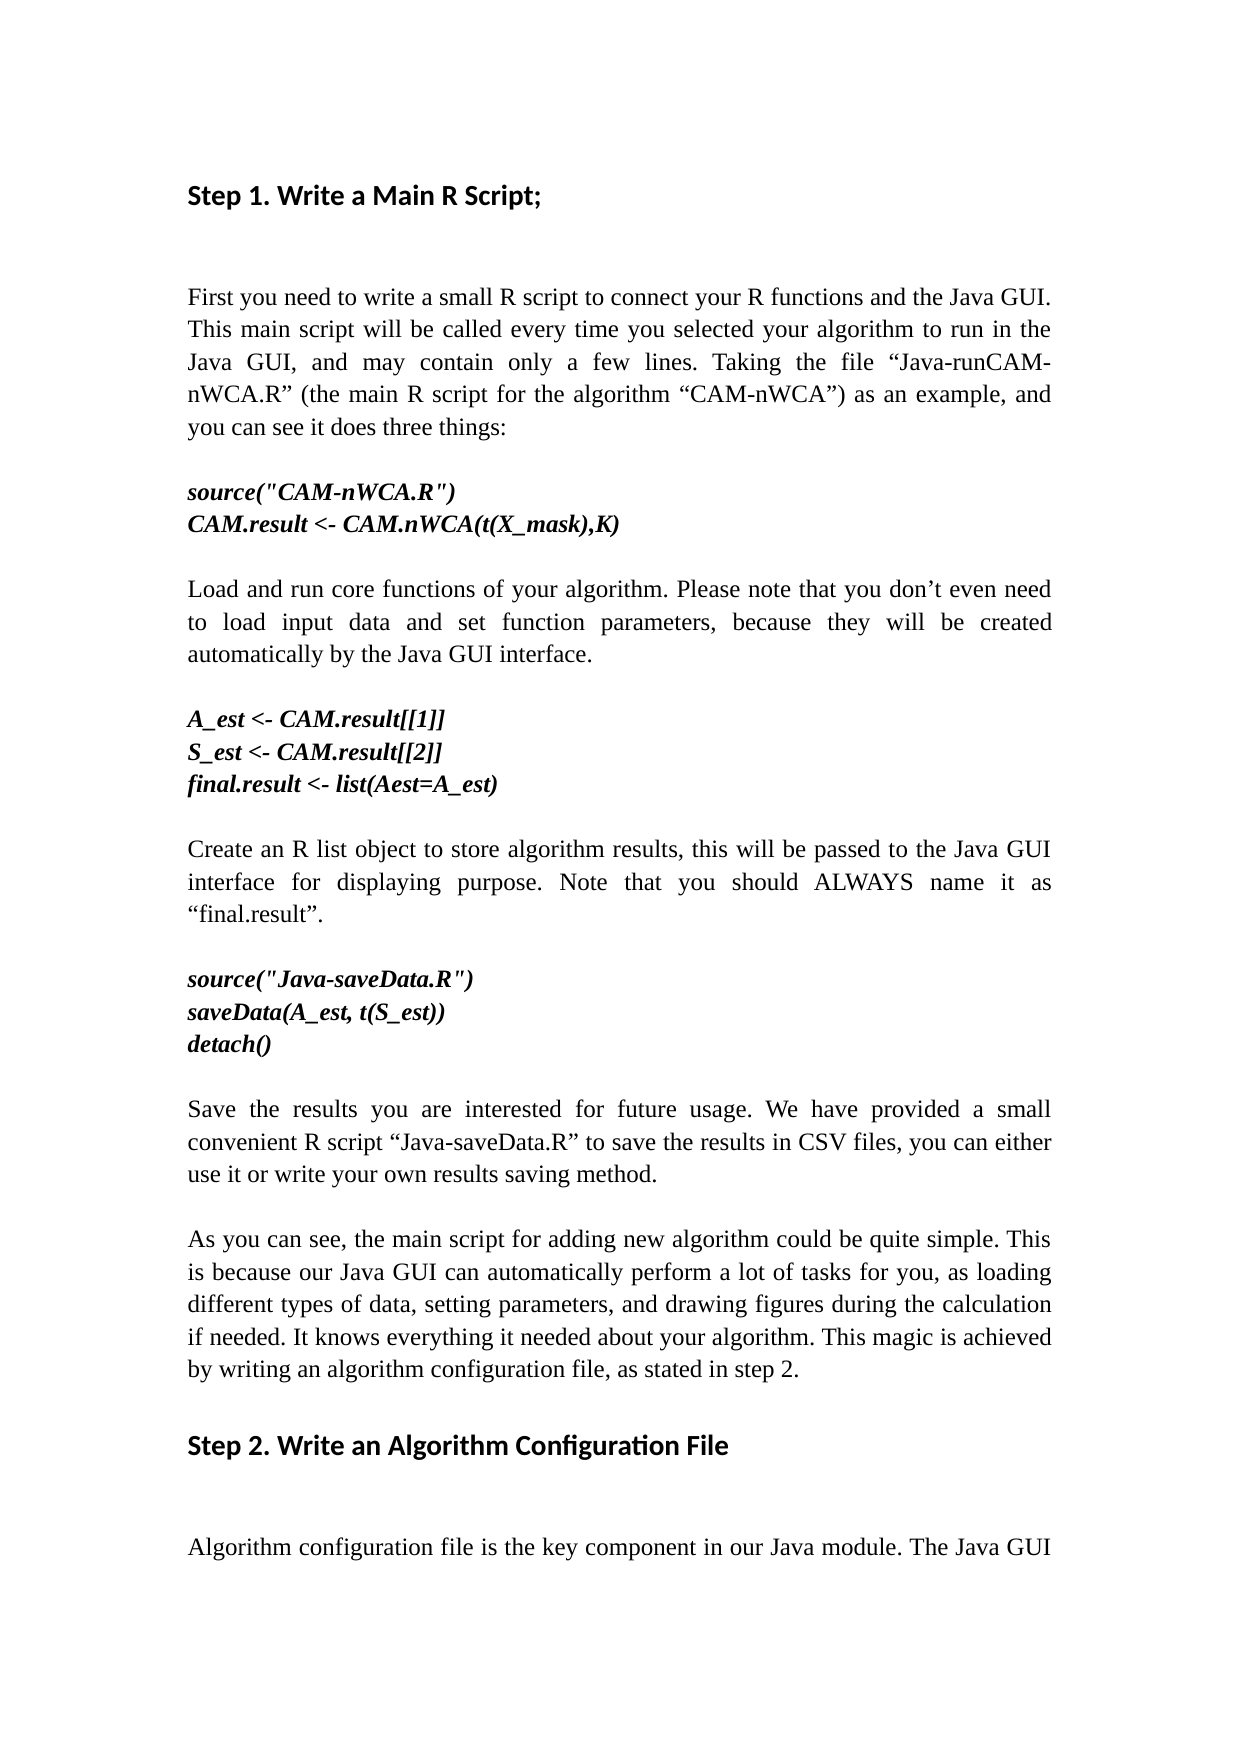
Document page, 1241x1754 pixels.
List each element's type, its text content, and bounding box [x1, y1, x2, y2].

text source("Java-saveData.R") [187, 962, 1053, 995]
text source("CAM-nWCA.R") [187, 475, 1053, 507]
text As you can see, the main script for adding new algorithm could be quite simple. This is because our Java GUI can automatically perform a lot of tasks for you, as loading different types of data, setting parameters, and drawing figures during the calculation if needed. It knows everything it needed about your algorithm. This magic is achieved by writing an algorithm configuration file, as stated in step 2. [187, 1222, 1053, 1385]
subtitle Step 2. Write an Algorithm Configuration File [187, 1412, 1053, 1477]
text Load and run core functions of your algorithm. Please note that you don’t even need to load input data and set function parameters, because they will be created automatically by the Java GUI interface. [187, 572, 1053, 670]
text CAM.result <- CAM.nWCA(t(X_mask),K) [187, 507, 1053, 540]
text S_est <- CAM.result[[2]] [187, 735, 1053, 767]
text Save the results you are interested for future usage. We have provided a small convenient R script “Java-saveData.R” to save the results in CSV files, you can either use it or write your own results saving method. [187, 1092, 1053, 1190]
text final.result <- list(Aest=A_est) [187, 767, 1053, 800]
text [187, 1530, 1053, 1563]
text Create an R list object to store algorithm results, this will be passed to the Java GUI interface for displaying purpose. Note that you should ALWAYS name it as “final.result”. [187, 832, 1053, 930]
text A_est <- CAM.result[[1]] [187, 702, 1053, 735]
text detach() [187, 1027, 1053, 1060]
text saveData(A_est, t(S_est)) [187, 995, 1053, 1027]
text First you need to write a small R script to connect your R functions and the Java GUI. This main script will be called every time you selected your algorithm to run in the Java GUI, and may contain only a few lines. Taking the file “Java-runCAM-nWCA.R” (the main R script for the algorithm “CAM-nWCA”) as an example, and you can see it does three things: [187, 280, 1053, 442]
subtitle Step 1. Write a Main R Script; [187, 162, 1053, 227]
